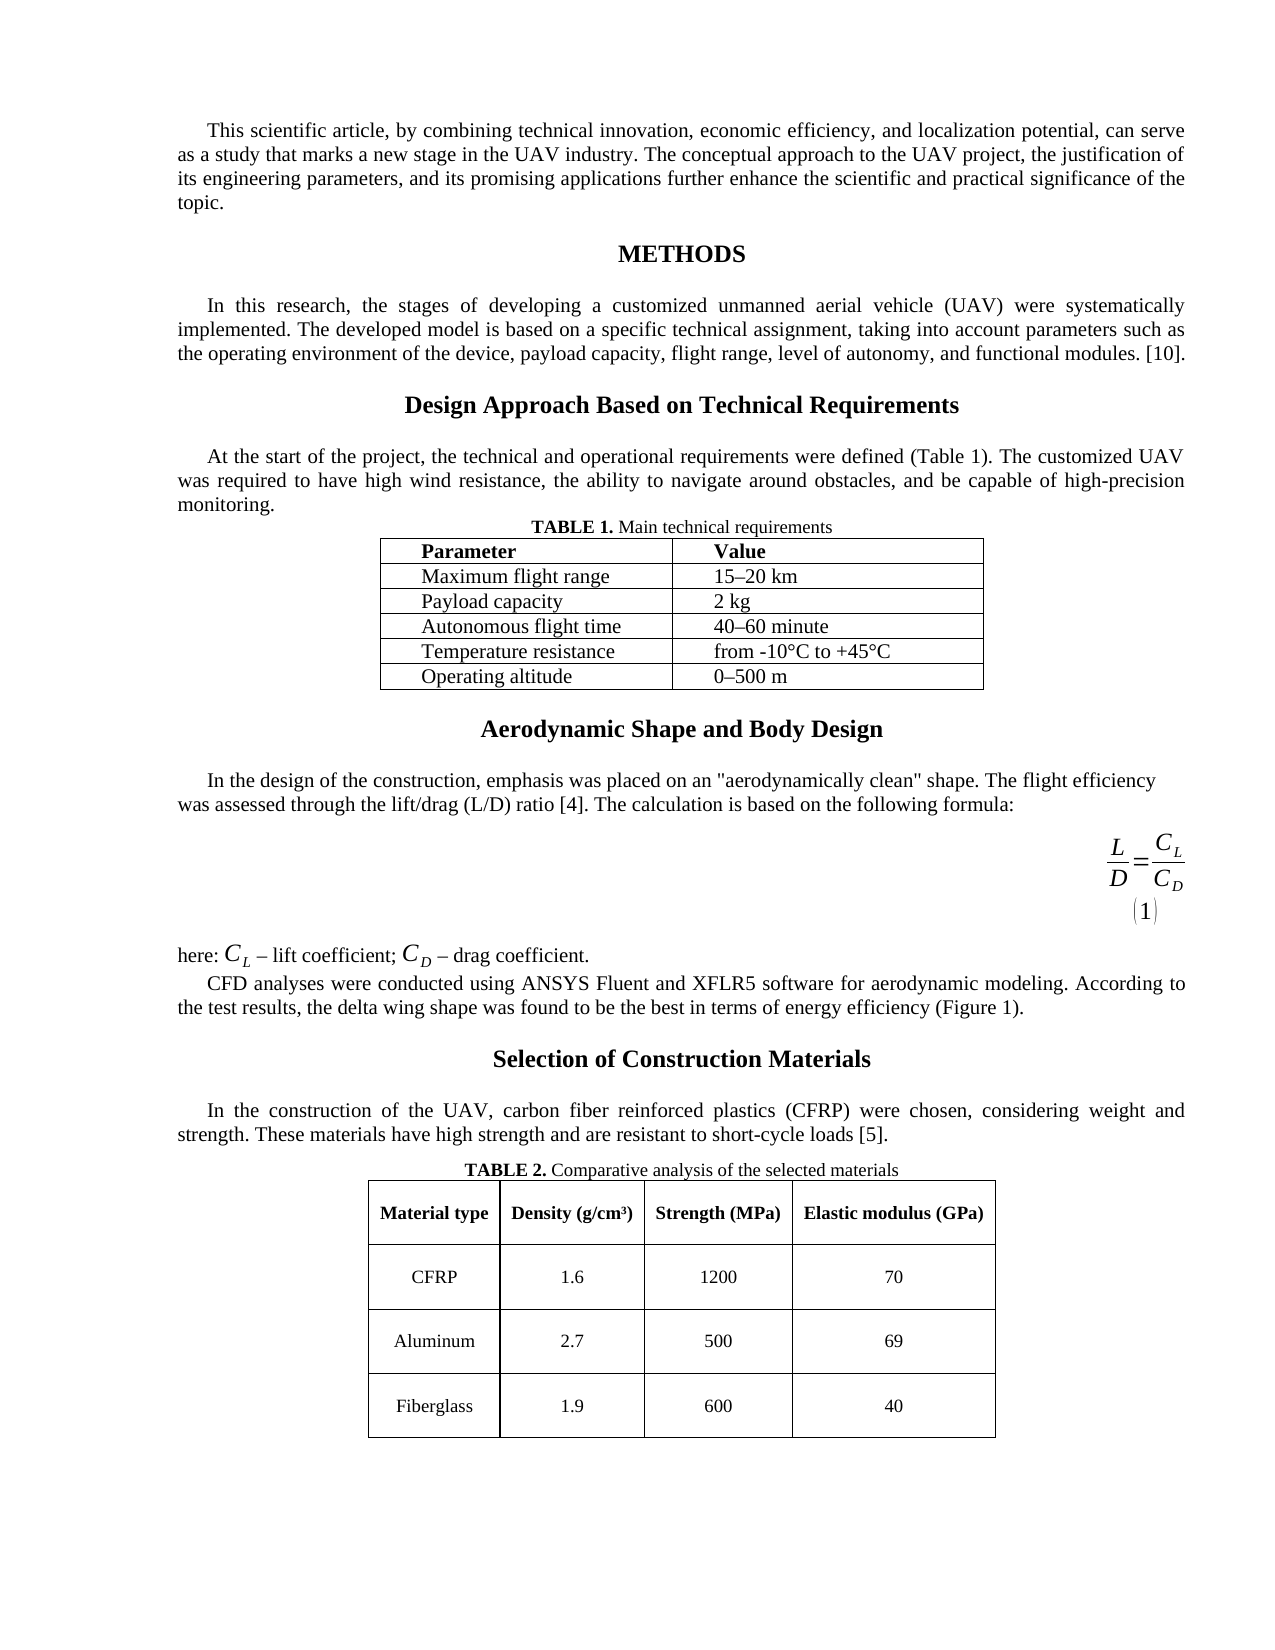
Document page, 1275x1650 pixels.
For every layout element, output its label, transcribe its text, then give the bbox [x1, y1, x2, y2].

text At the start of the project, the technical and operational requirements were defined (Table 1). The customized UAV was required to have high wind resistance, the ability to navigate around obstacles, and be capable of high-precision monitoring. [177, 444, 1186, 516]
text here: – lift coefficient; – drag coefficient. [177, 939, 1189, 971]
table_cell Operating altitude [381, 664, 672, 688]
table_cell Maximum flight range [381, 564, 672, 588]
table_cell 15–20 km [673, 564, 983, 588]
table_cell 500 [645, 1310, 792, 1373]
table_cell Autonomous flight time [381, 614, 672, 638]
text In this research, the stages of developing a customized unmanned aerial vehicle (UAV) were systematically implemented. The developed model is based on a specific technical assignment, taking into account parameters such as the operating environment of the device, payload capacity, flight range, level of autonomy, and functional modules. [10]. [177, 293, 1186, 365]
text This scientific article, by combining technical innovation, economic efficiency, and localization potential, can serve as a study that marks a new stage in the UAV industry. The conceptual approach to the UAV project, the justification of its engineering parameters, and its promising applications further enhance the scientific and practical significance of the topic. [177, 118, 1186, 214]
table_cell Payload capacity [381, 589, 672, 613]
table_header Parameter [381, 539, 672, 563]
table_cell CFRP [369, 1245, 499, 1308]
list Aerodynamic Shape and Body Design [177, 714, 1186, 743]
table_cell 1.6 [501, 1245, 644, 1308]
table_cell 40–60 minute [673, 614, 983, 638]
table_cell Fiberglass [369, 1374, 499, 1437]
table_cell 2 kg [673, 589, 983, 613]
list Selection of Construction Materials [177, 1044, 1186, 1073]
table_cell 70 [793, 1245, 995, 1308]
table_cell 0–500 m [673, 664, 983, 688]
list METHODS [177, 239, 1186, 268]
text TABLE 2. Comparative analysis of the selected materials [177, 1158, 1186, 1180]
table_cell 2.7 [501, 1310, 644, 1373]
table_cell Temperature resistance [381, 639, 672, 663]
text In the design of the construction, emphasis was placed on an "aerodynamically clean" shape. The flight efficiency was assessed through the lift/drag (L/D) ratio [4]. The calculation is based on the following formula: [177, 768, 1186, 816]
table_header Value [673, 539, 983, 563]
table_cell 69 [793, 1310, 995, 1373]
text CFD analyses were conducted using ANSYS Fluent and XFLR5 software for aerodynamic modeling. According to the test results, the delta wing shape was found to be the best in terms of energy efficiency (Figure 1). [177, 971, 1186, 1019]
table_cell Aluminum [369, 1310, 499, 1373]
table_header Elastic modulus (GPa) [793, 1181, 995, 1244]
table_cell 600 [645, 1374, 792, 1437]
table_cell 1200 [645, 1245, 792, 1308]
table_cell 1.9 [501, 1374, 644, 1437]
list Design Approach Based on Technical Requirements [177, 390, 1186, 419]
table_header Material type [369, 1181, 499, 1244]
table_cell 40 [793, 1374, 995, 1437]
text In the construction of the UAV, carbon fiber reinforced plastics (CFRP) were chosen, considering weight and strength. These materials have high strength and are resistant to short-cycle loads [5]. [177, 1098, 1186, 1146]
table_header Density (g/cm³) [501, 1181, 644, 1244]
text TABLE 1. Main technical requirements [177, 516, 1186, 538]
table_cell from -10°C to +45°C [673, 639, 983, 663]
table_header Strength (MPa) [645, 1181, 792, 1244]
